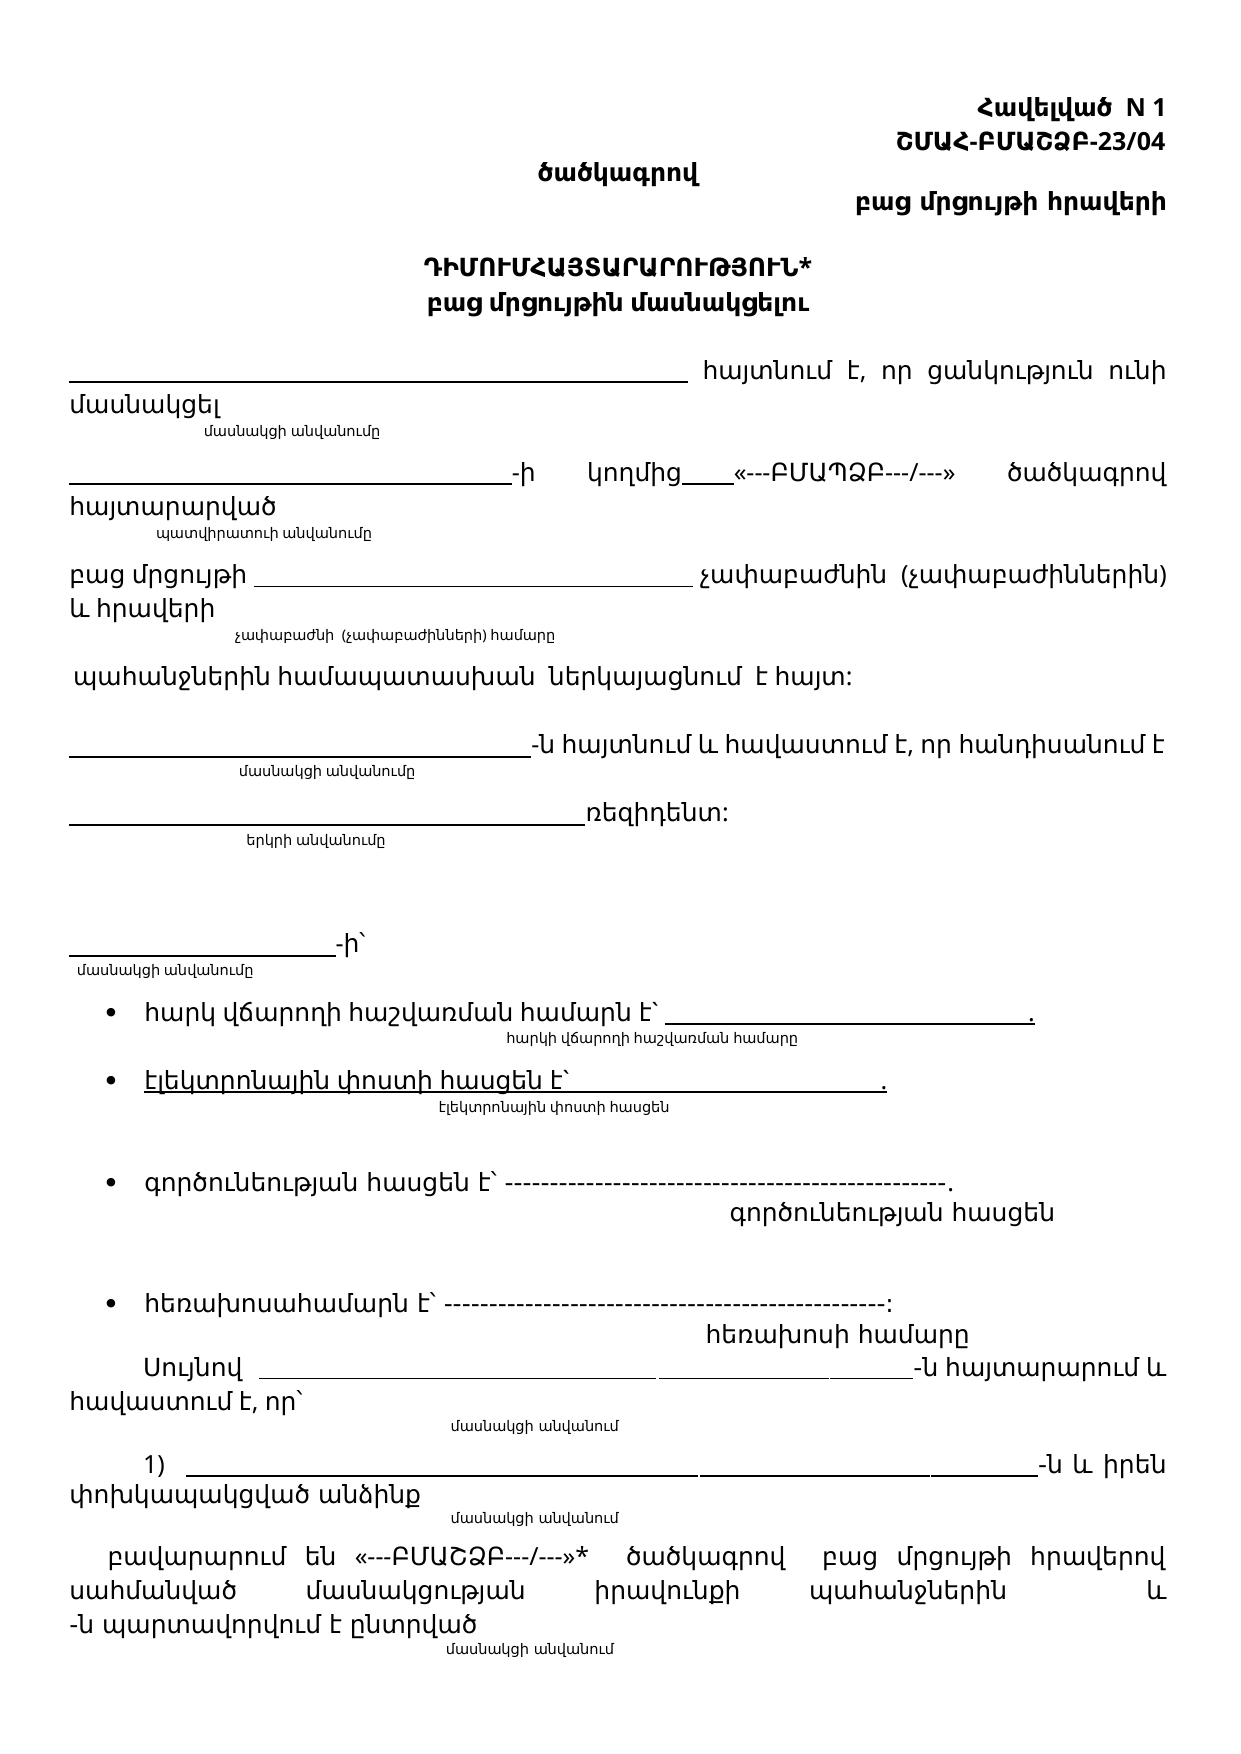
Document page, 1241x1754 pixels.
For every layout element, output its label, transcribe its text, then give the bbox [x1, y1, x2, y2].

text հեռախոսի համարը [69, 1320, 1167, 1349]
text -ն հայտնում և հավաստում է, որ հանդիսանում է [69, 727, 1167, 761]
text գործունեության հասցեն [69, 1198, 1167, 1228]
text մասնակցի անվանումը [69, 761, 1167, 795]
text հարկի վճարողի հաշվառման համարը [69, 1028, 1167, 1062]
list գործունեության հասցեն է՝ -------------------------------------------------. [107, 1164, 1167, 1198]
text մասնակցի անվանում [69, 1417, 1167, 1447]
text մասնակցի անվանումը [69, 420, 1167, 454]
list հեռախոսահամարն է՝ -------------------------------------------------: [107, 1286, 1167, 1320]
text ԴԻՄՈՒՄՀԱՅՏԱՐԱՐՈՒԹՅՈՒՆ* [69, 250, 1167, 284]
text ՇՄԱՀ-ԲՄԱՇՁԲ-23/04 ծածկագրով [69, 124, 1167, 187]
text 1) -ն և իրեն փոխկապակցված անձինք [69, 1447, 1167, 1510]
text -ի կողմից «---ԲՄԱՊՁԲ---/---» ծածկագրով հայտարարված [69, 454, 1167, 523]
text չափաբաժնի (չափաբաժինների) համարը [69, 625, 1167, 659]
text բավարարում են «---ԲՄԱՇՁԲ---/---»* ծածկագրով բաց մրցույթի հրավերով սահմանված մասնակցության իրավունքի պահանջներին և -ն պարտավորվում է ընտրված [69, 1539, 1167, 1641]
text հայտնում է, որ ցանկություն ունի մասնակցել [69, 352, 1167, 420]
text մասնակցի անվանումը [69, 960, 1167, 994]
text բաց մրցույթի չափաբաժնին (չափաբաժիններին) և հրավերի [69, 557, 1167, 625]
text Սույնով -ն հայտարարում և հավաստում է, որ՝ [69, 1349, 1167, 1417]
text բաց մրցույթի հրավերի [69, 187, 1167, 216]
list էլեկտրոնային փոստի հասցեն է` . [107, 1062, 1167, 1096]
text -ի՝ [69, 926, 1167, 960]
text երկրի անվանումը [69, 829, 1167, 863]
text մասնակցի անվանում [69, 1510, 1167, 1539]
text էլեկտրոնային փոստի հասցեն [69, 1096, 1167, 1130]
text պահանջներին համապատասխան ներկայացնում է հայտ: [69, 659, 1167, 693]
text Հավելված N 1 [69, 89, 1167, 124]
text պատվիրատուի անվանումը [69, 523, 1167, 557]
text ռեզիդենտ: [69, 795, 1167, 829]
subtitle բաց մրցույթին մասնակցելու [69, 284, 1167, 318]
text մասնակցի անվանում [69, 1641, 1167, 1670]
list հարկ վճարողի հաշվառման համարն է` . [107, 994, 1167, 1028]
